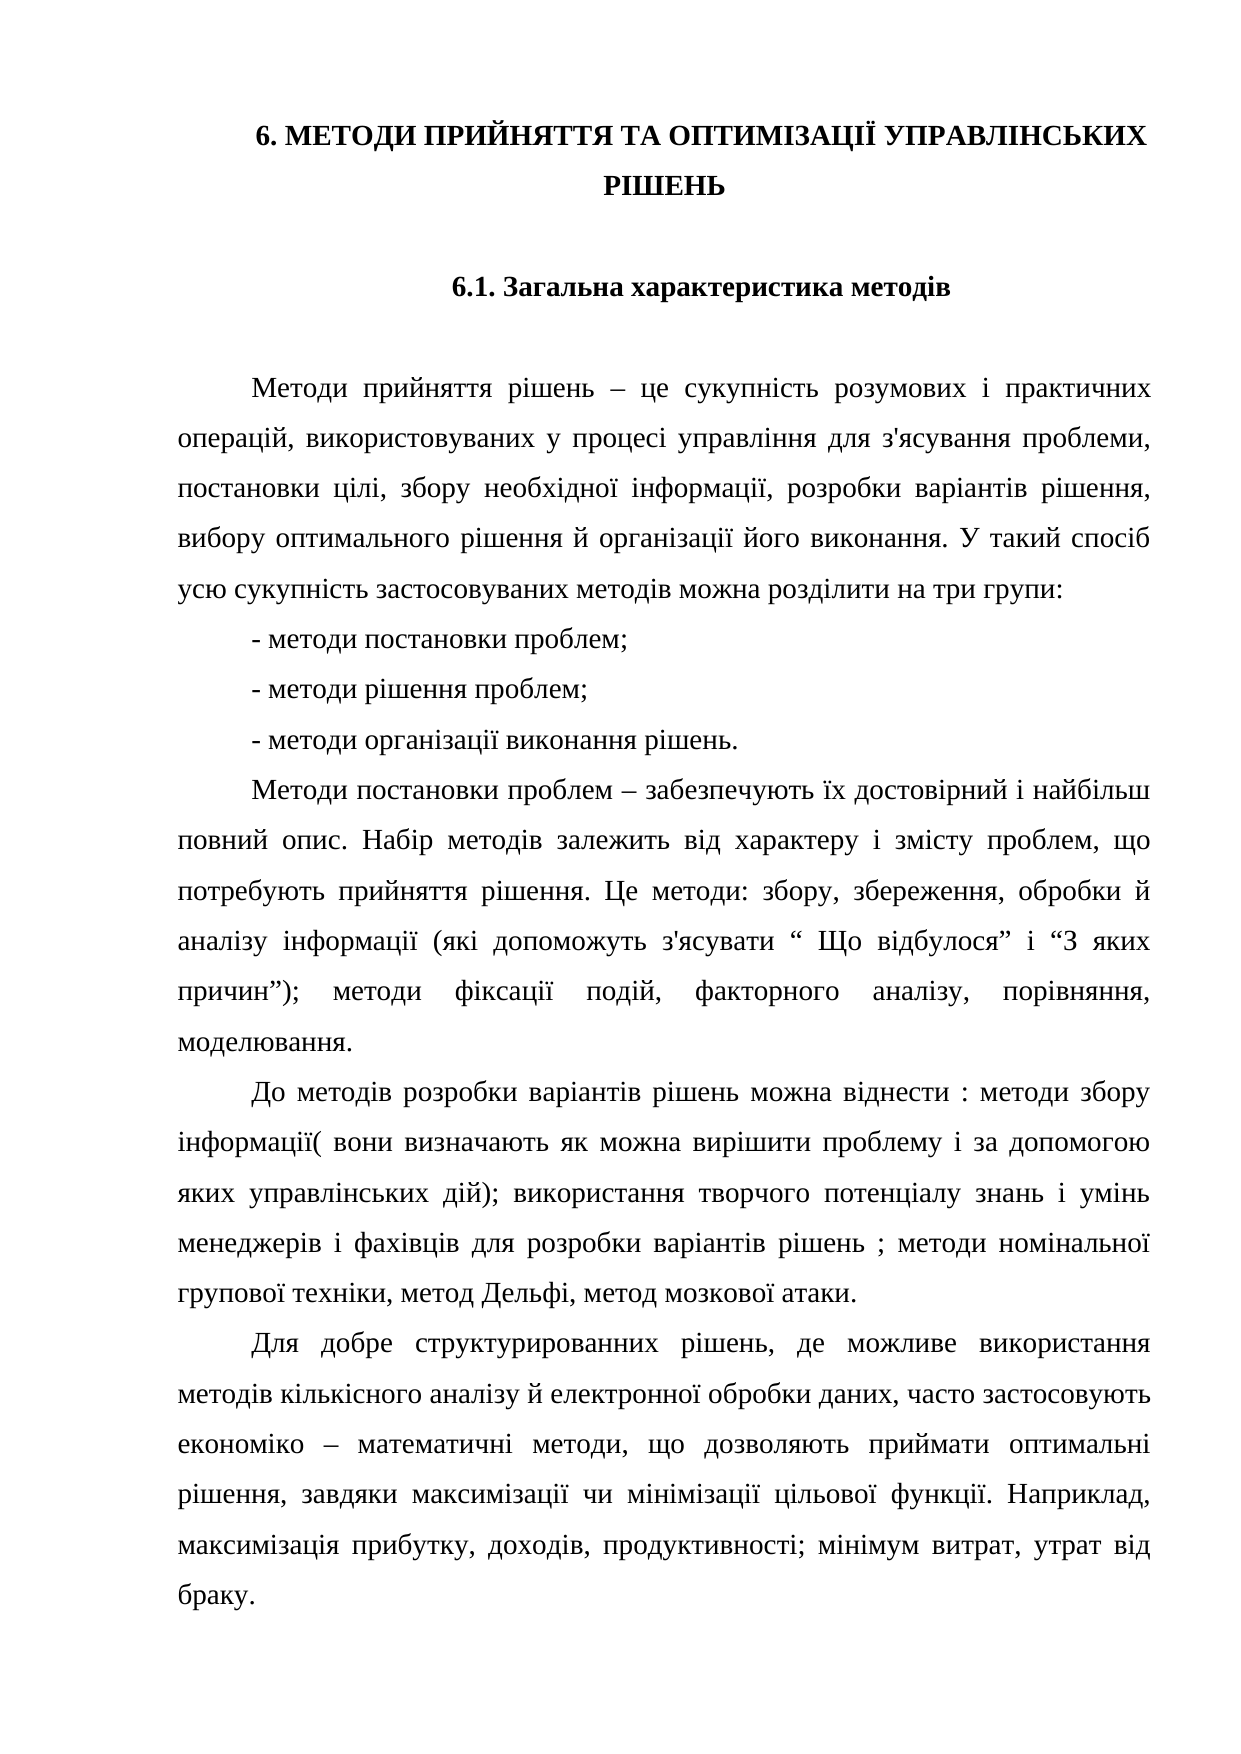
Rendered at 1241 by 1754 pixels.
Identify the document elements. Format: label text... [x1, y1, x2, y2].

text - методи рішення проблем; [177, 672, 1152, 705]
text Методи постановки проблем – забезпечують їх достовірний і найбільш повний опис. Набір методів залежить від характеру і змісту проблем, що потребують прийняття рішення. Це методи: збору, збереження, обробки й аналізу інформації (які допоможуть з'ясувати “ Що відбулося” і “З яких причин”); методи фіксації подій, факторного аналізу, порівняння, моделювання. [177, 772, 1152, 1057]
text Для добре структурированних рішень, де можливе використання методів кількісного аналізу й електронної обробки даних, часто застосовують економіко – математичні методи, що дозволяють приймати оптимальні рішення, завдяки максимізації чи мінімізації цільової функції. Наприклад, максимізація прибутку, доходів, продуктивності; мінімум витрат, утрат від браку. [177, 1326, 1152, 1611]
text - методи організації виконання рішень. [177, 722, 1152, 755]
text До методів розробки варіантів рішень можна віднести : методи збору інформації( вони визначають як можна вирішити проблему і за допомогою яких управлінських дій); використання творчого потенціалу знань і умінь менеджерів і фахівців для розробки варіантів рішень ; методи номінальної групової техніки, метод Дельфі, метод мозкової атаки. [177, 1074, 1152, 1309]
text 6.1. Загальна характеристика методів [177, 269, 1152, 303]
text 6. МЕТОДИ ПРИЙНЯТТЯ ТА ОПТИМІЗАЦІЇ УПРАВЛІНСЬКИХ РІШЕНЬ [177, 118, 1152, 202]
text - методи постановки проблем; [177, 621, 1152, 655]
text Методи прийняття рішень – це сукупність розумових і практичних операцій, використовуваних у процесі управління для з'ясування проблеми, постановки цілі, збору необхідної інформації, розробки варіантів рішення, вибору оптимального рішення й організації його виконання. У такий спосіб усю сукупність застосовуваних методів можна розділити на три групи: [177, 370, 1152, 604]
